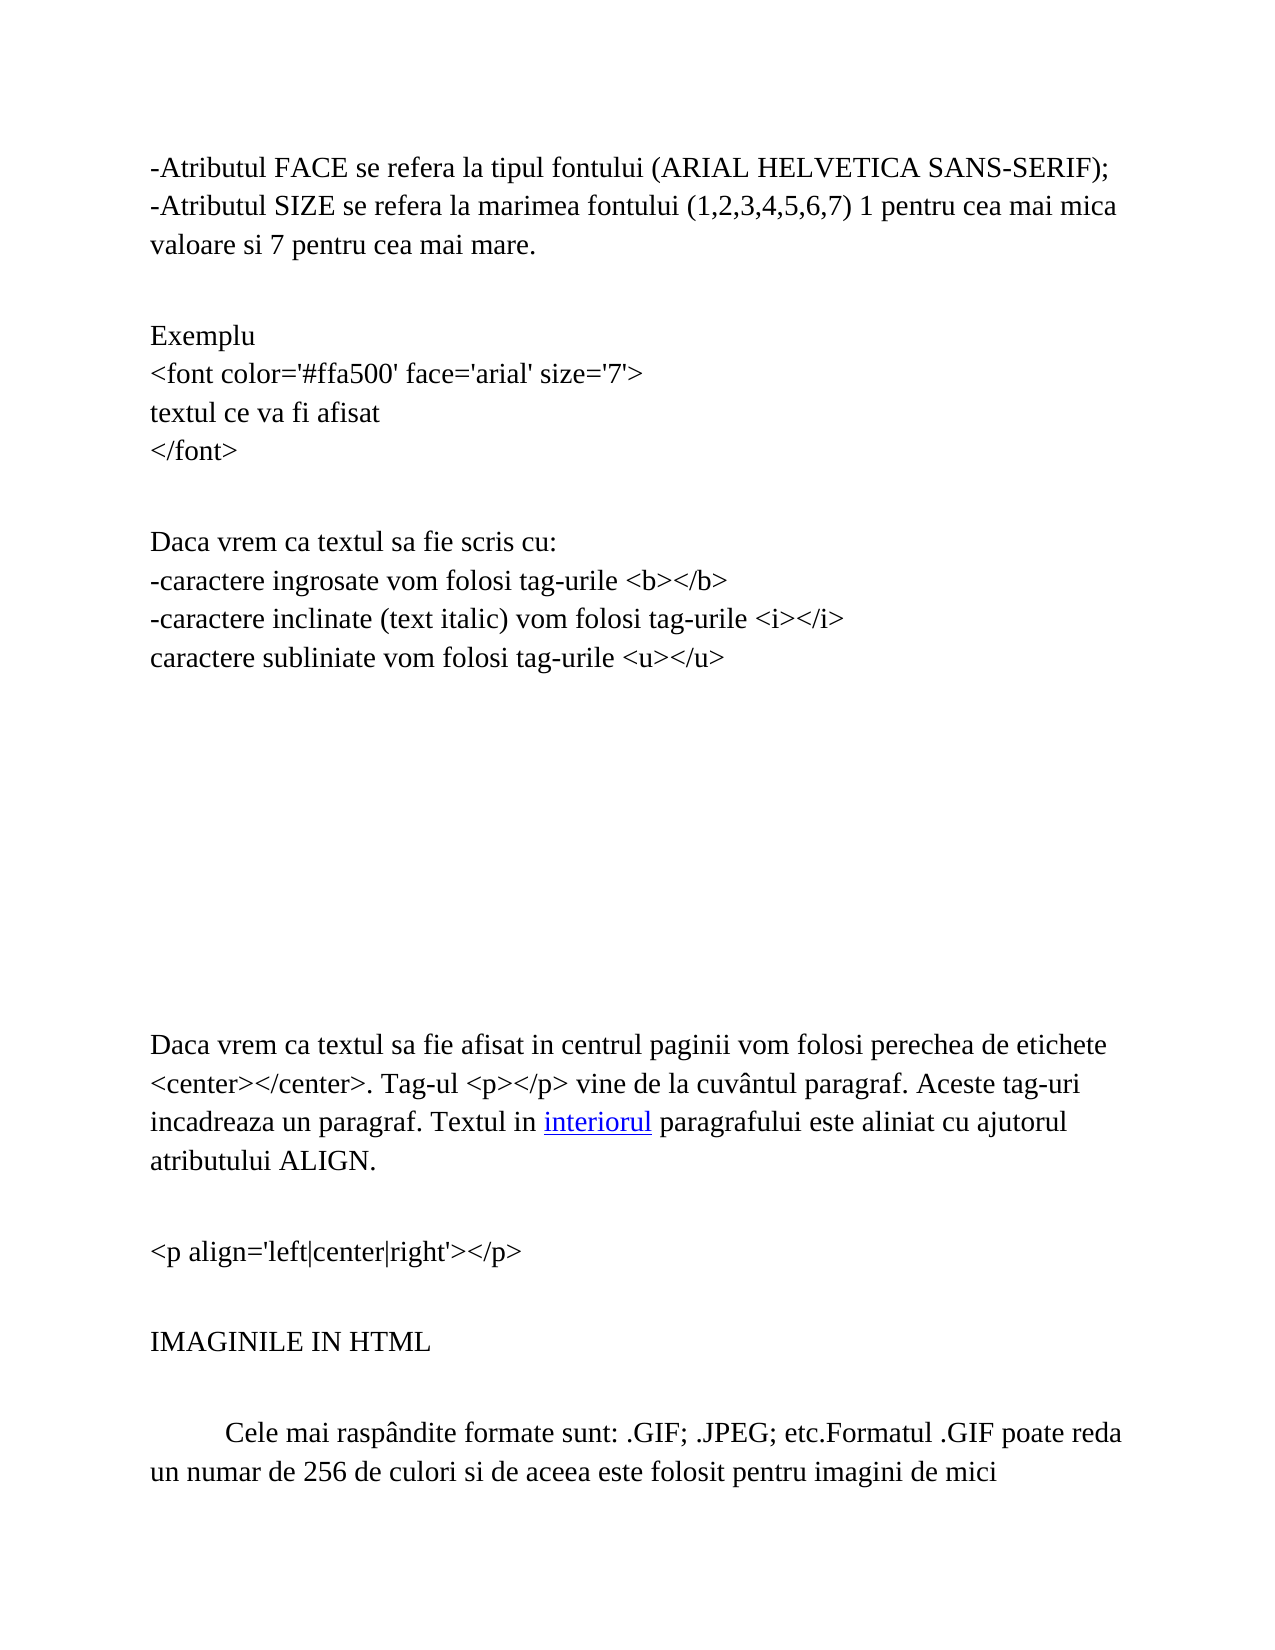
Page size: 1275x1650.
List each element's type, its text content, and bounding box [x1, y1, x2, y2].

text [150, 150, 1125, 293]
text <p align='left|center|right'></p> [150, 1234, 1125, 1299]
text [150, 1415, 1125, 1487]
text IMAGINILE IN HTML [150, 1324, 1125, 1390]
text Exemplu <font color='#ffa500' face='arial' size='7'> textul ce va fi afisat </font> [150, 318, 1125, 499]
text Daca vrem ca textul sa fie scris cu: -caractere ingrosate vom folosi tag-urile <b></b> -caractere inclinate (text italic) vom folosi tag-urile <i></i> caractere subliniate vom folosi tag-urile <u></u> [150, 524, 1125, 706]
text Daca vrem ca textul sa fie afisat in centrul paginii vom folosi perechea de etichete <center></center>. Tag-ul <p></p> vine de la cuvântul paragraf. Aceste tag-uri incadreaza un paragraf. Textul in interiorul paragrafului este aliniat cu ajutorul atributului ALIGN. [150, 1027, 1125, 1209]
